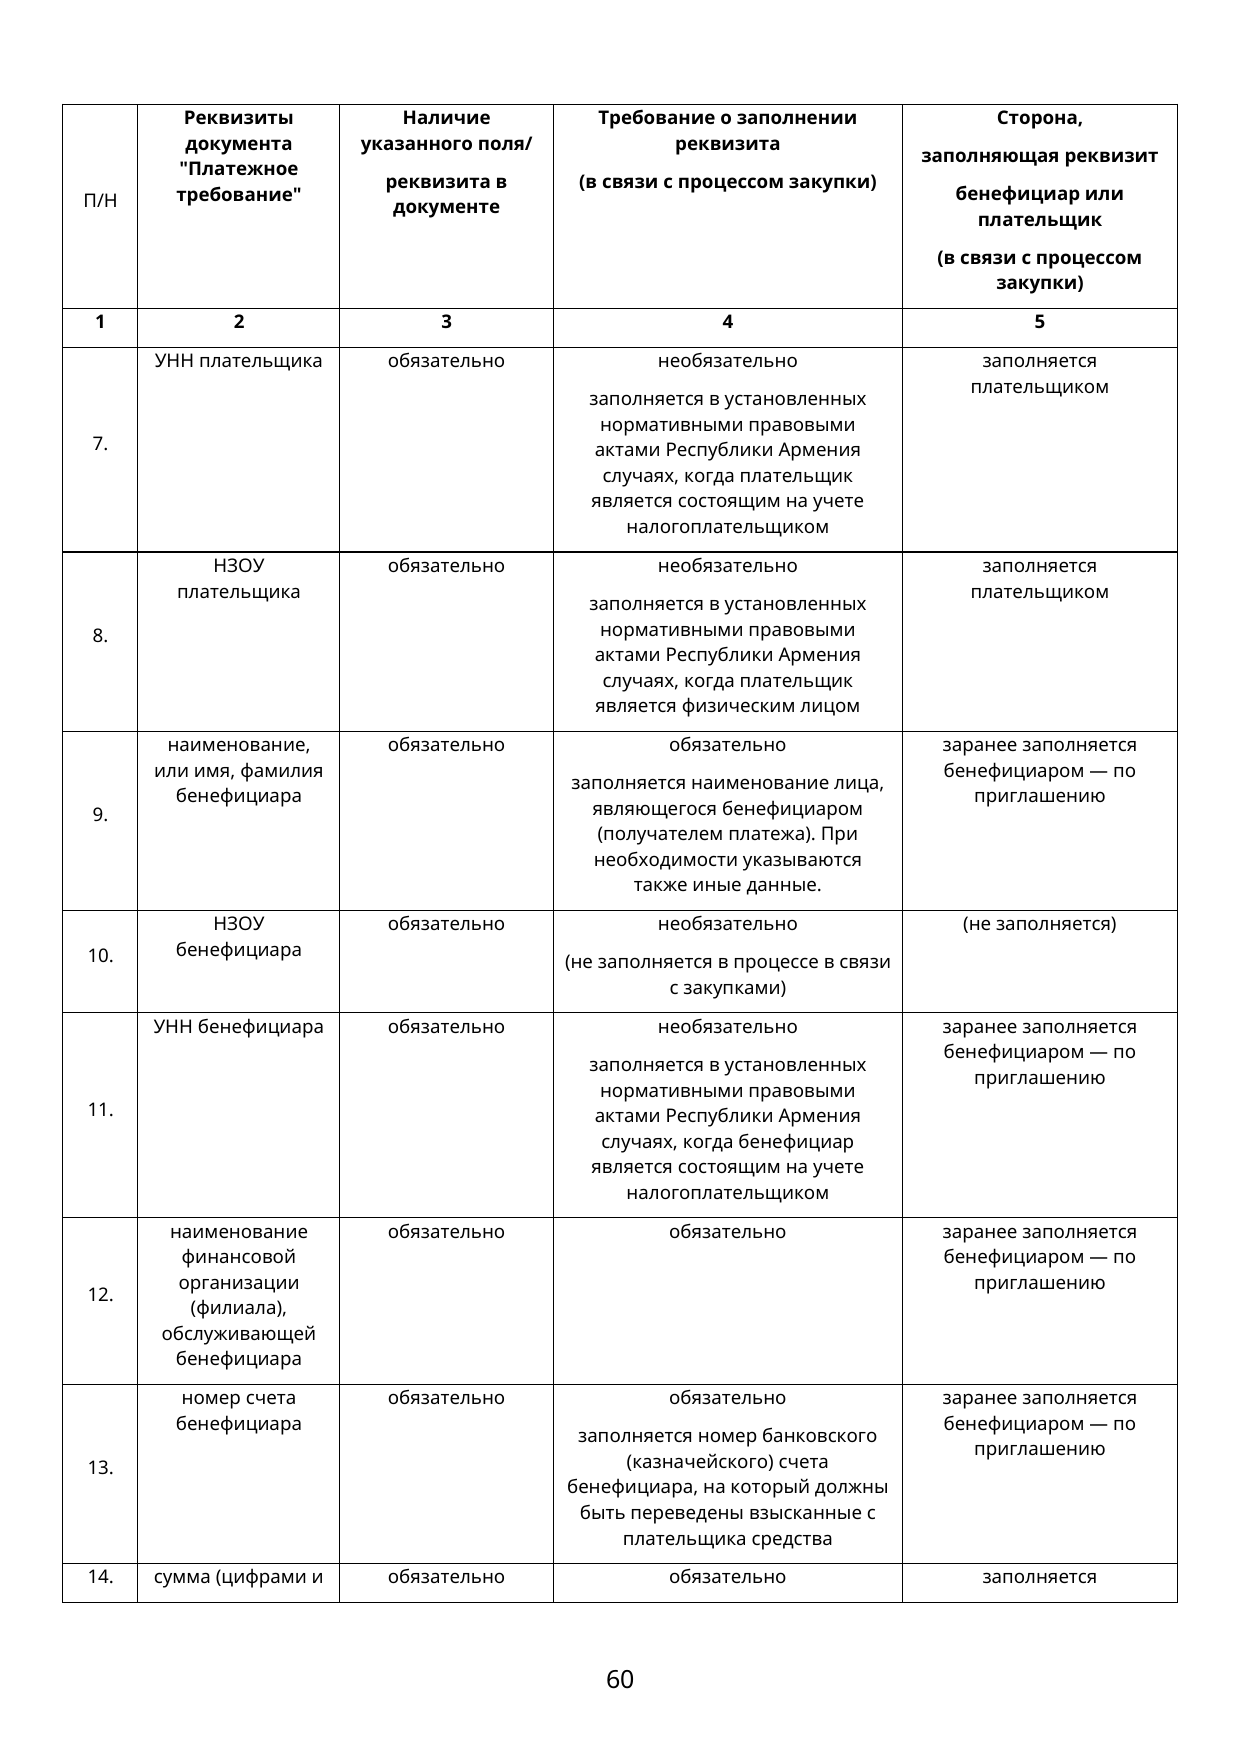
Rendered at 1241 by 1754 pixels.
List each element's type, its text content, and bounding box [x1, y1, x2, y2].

table_cell заполняется плательщиком [903, 553, 1177, 731]
table_header Сторона, заполняющая реквизит бенефициар или плательщик (в связи с процессом закупки) [903, 105, 1177, 308]
table_cell 10. [63, 911, 137, 1012]
table_cell заранее заполняется бенефициаром — по приглашению [903, 1385, 1177, 1563]
table_cell (не заполняется) [903, 911, 1177, 1012]
table_cell обязательно [340, 911, 553, 1012]
table_cell номер счета бенефициара [138, 1385, 339, 1563]
table_cell 8. [63, 553, 137, 731]
table_cell обязательно [554, 1218, 902, 1384]
table_cell 14. [63, 1564, 137, 1602]
table_cell необязательно (не заполняется в процессе в связи с закупками) [554, 911, 902, 1012]
table_header Требование о заполнении реквизита (в связи с процессом закупки) [554, 105, 902, 308]
table_cell необязательно заполняется в установленных нормативными правовыми актами Республики Армения случаях, когда плательщик является состоящим на учете налогоплательщиком [554, 348, 902, 551]
table_cell обязательно [340, 1564, 553, 1602]
table_header Реквизиты документа "Платежное требование" [138, 105, 339, 308]
table_cell заранее заполняется бенефициаром — по приглашению [903, 732, 1177, 910]
table_cell 7. [63, 348, 137, 551]
table_cell заранее заполняется бенефициаром — по приглашению [903, 1218, 1177, 1384]
table_cell обязательно [340, 1218, 553, 1384]
table_cell необязательно заполняется в установленных нормативными правовыми актами Республики Армения случаях, когда бенефициар является состоящим на учете налогоплательщиком [554, 1013, 902, 1217]
table_cell НЗОУ плательщика [138, 553, 339, 731]
table_header Наличие указанного поля/ реквизита в документе [340, 105, 553, 308]
table_header П/Н [63, 105, 137, 308]
table_cell 2 [138, 309, 339, 347]
table_cell обязательно заполняется номер банковского (казначейского) счета бенефициара, на который должны быть переведены взысканные с плательщика средства [554, 1385, 902, 1563]
table_cell обязательно заполняется сумма, подлежащая уплате бенефициару [554, 1564, 902, 1602]
table_cell 1 [63, 309, 137, 347]
table_cell сумма (цифрами и прописью) [138, 1564, 339, 1602]
table_cell наименование финансовой организации (филиала), обслуживающей бенефициара [138, 1218, 339, 1384]
table_cell УНН плательщика [138, 348, 339, 551]
table_cell обязательно заполняется наименование лица, являющегося бенефициаром (получателем платежа). При необходимости указываются также иные данные. [554, 732, 902, 910]
table_cell 5 [903, 309, 1177, 347]
table_cell 3 [340, 309, 553, 347]
table_cell обязательно [340, 732, 553, 910]
table_cell обязательно [340, 1013, 553, 1217]
table_cell 11. [63, 1013, 137, 1217]
table_cell НЗОУ бенефициара [138, 911, 339, 1012]
table_cell заполняется плательщиком [903, 348, 1177, 551]
table_cell УНН бенефициара [138, 1013, 339, 1217]
table_cell необязательно заполняется в установленных нормативными правовыми актами Республики Армения случаях, когда плательщик является физическим лицом [554, 553, 902, 731]
table_cell обязательно [340, 553, 553, 731]
table_cell заполняется плательщиком [903, 1564, 1177, 1602]
table_cell наименование, или имя, фамилия бенефициара [138, 732, 339, 910]
table_cell 12. [63, 1218, 137, 1384]
table_cell обязательно [340, 1385, 553, 1563]
table_cell обязательно [340, 348, 553, 551]
table_cell 9. [63, 732, 137, 910]
table_cell заранее заполняется бенефициаром — по приглашению [903, 1013, 1177, 1217]
table_cell 13. [63, 1385, 137, 1563]
table_cell 4 [554, 309, 902, 347]
